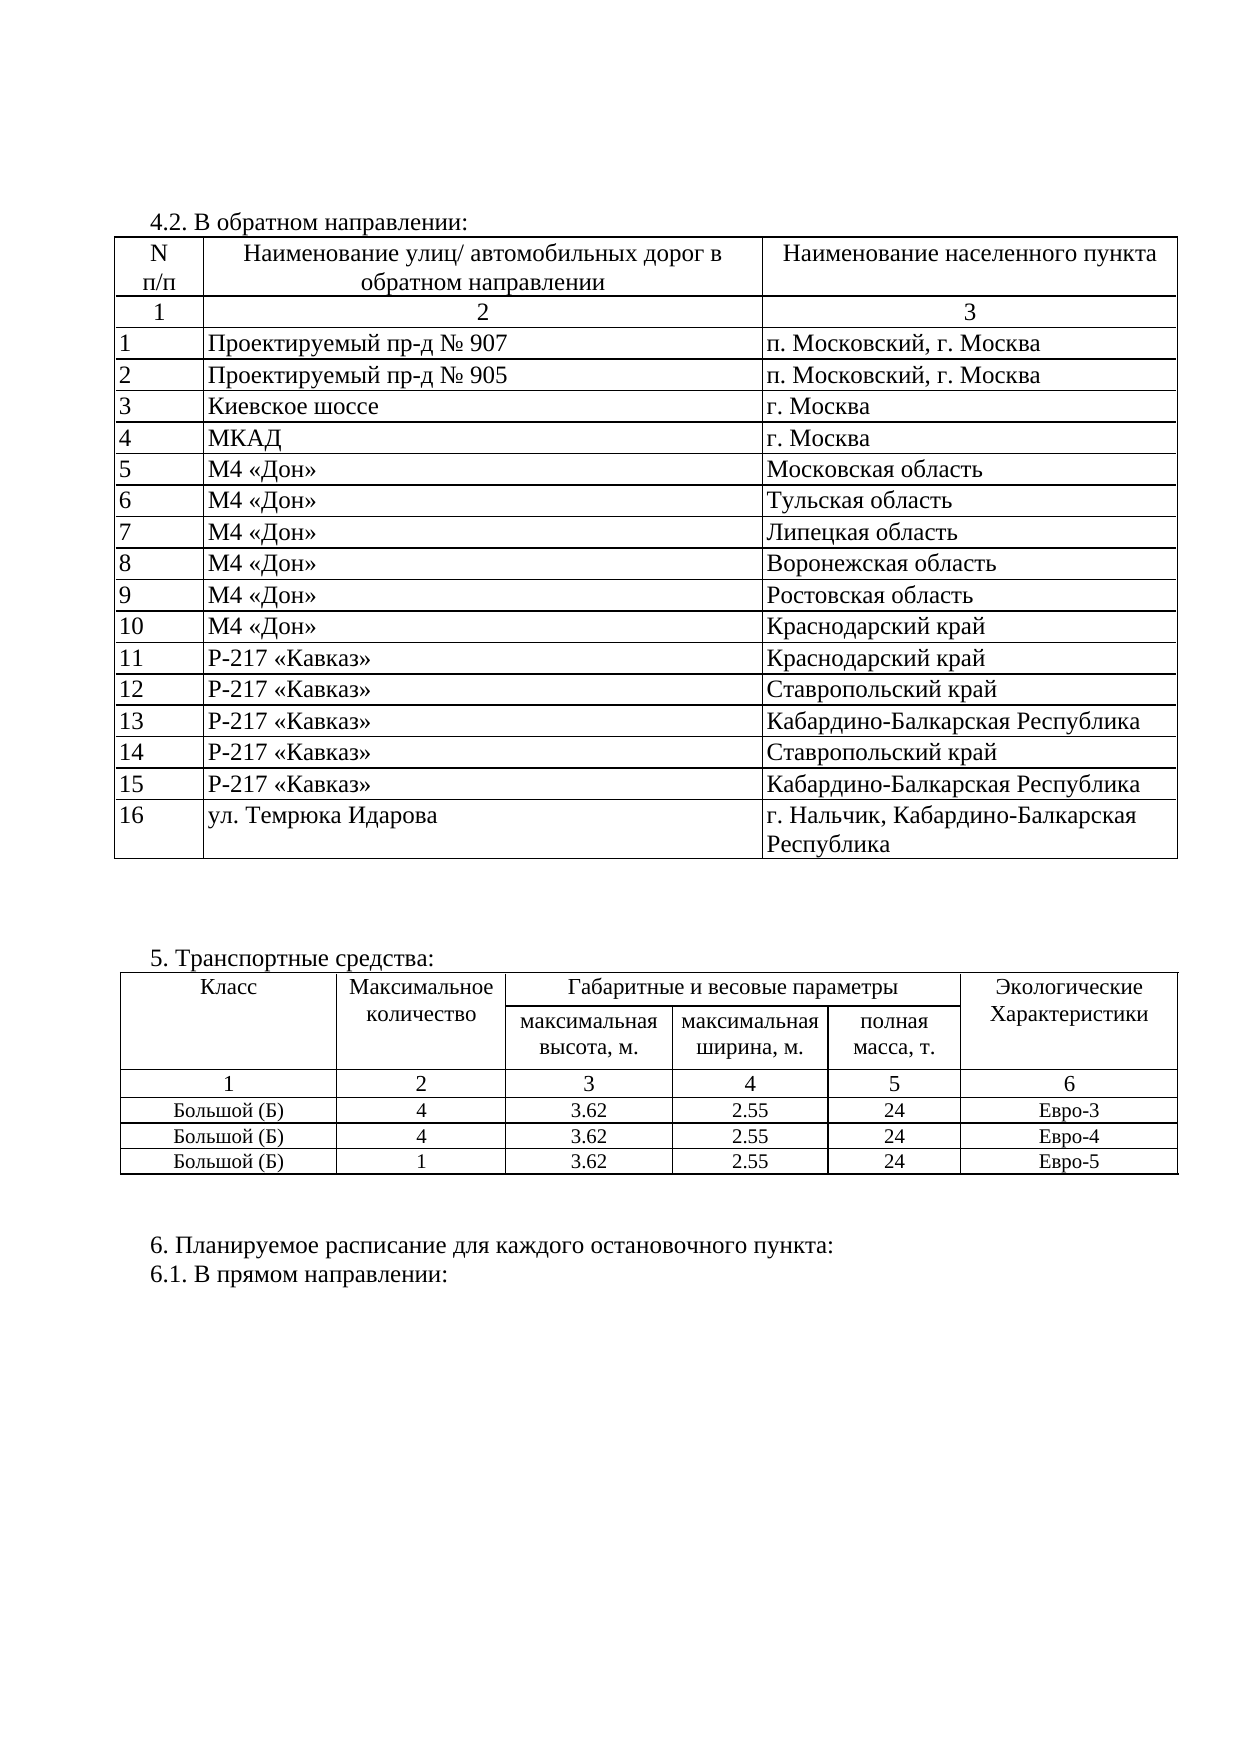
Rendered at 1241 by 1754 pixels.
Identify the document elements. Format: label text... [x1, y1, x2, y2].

table_cell 15 [115, 768, 203, 799]
table_cell 3 [506, 1070, 672, 1096]
table_cell г. Москва [763, 390, 1177, 421]
table_cell М4 «Дон» [204, 580, 762, 610]
table_cell Проектируемый пр-д № 907 [204, 328, 762, 358]
text 6. Планируемое расписание для каждого остановочного пункта: [150, 1230, 1090, 1259]
table_cell 2.55 [673, 1124, 827, 1148]
table_cell 3.62 [506, 1098, 672, 1122]
table_cell Ставропольский край [763, 673, 1177, 704]
text 6.1. В прямом направлении: [150, 1259, 1090, 1287]
table_cell п. Московский, г. Москва [763, 327, 1177, 358]
table_cell Липецкая область [763, 516, 1177, 547]
table_cell 5 [115, 454, 203, 484]
table_cell Тульская область [763, 484, 1177, 516]
table_header Габаритные и весовые параметры [506, 973, 960, 1005]
table_cell Кабардино-Балкарская Республика [763, 704, 1177, 736]
table_cell М4 «Дон» [204, 612, 762, 641]
table_header Наименование улиц/ автомобильных дорог в обратном направлении [204, 238, 762, 295]
table_cell 7 [115, 517, 203, 547]
table_cell Р-217 «Кавказ» [204, 675, 762, 704]
text 5. Транспортные средства: [150, 943, 1090, 972]
table_cell 1 [121, 1070, 336, 1096]
table_cell 1 [337, 1149, 505, 1173]
table_cell Р-217 «Кавказ» [204, 643, 762, 673]
table_cell 4 [337, 1098, 505, 1122]
table_cell максимальная высота, м. [506, 1007, 672, 1068]
table_cell Ставропольский край [763, 736, 1177, 767]
table_cell Большой (Б) [121, 1124, 336, 1148]
table_cell 4 [337, 1124, 505, 1148]
table_cell 5 [829, 1070, 960, 1096]
table_header Максимальное количество [337, 973, 505, 1068]
table_cell Кабардино-Балкарская Республика [763, 767, 1177, 799]
table_header N п/п [115, 238, 203, 295]
table_cell М4 «Дон» [204, 486, 762, 516]
table_cell г. Москва [763, 421, 1177, 453]
table_cell Большой (Б) [121, 1098, 336, 1122]
table_cell Проектируемый пр-д № 905 [204, 360, 762, 390]
table_cell М4 «Дон» [204, 454, 762, 484]
table_cell 12 [115, 674, 203, 704]
table_cell Евро-3 [961, 1098, 1177, 1122]
table_cell 2.55 [673, 1098, 827, 1122]
table_cell 2.55 [673, 1149, 827, 1173]
table_cell п. Московский, г. Москва [763, 358, 1177, 390]
table_cell Р-217 «Кавказ» [204, 769, 762, 799]
table_cell максимальная ширина, м. [673, 1007, 827, 1068]
table_cell Р-217 «Кавказ» [204, 737, 762, 767]
table_cell 4 [115, 422, 203, 453]
table_cell 8 [115, 548, 203, 578]
table_cell 3.62 [506, 1149, 672, 1173]
table_cell 4 [673, 1070, 827, 1096]
table_cell 6 [115, 485, 203, 516]
table_header Наименование населенного пункта [763, 238, 1177, 295]
table_cell Киевское шоссе [204, 391, 762, 421]
table_cell 11 [115, 643, 203, 673]
table_cell 2 [204, 297, 762, 327]
table_cell 13 [115, 705, 203, 736]
table_cell Воронежская область [763, 547, 1177, 578]
table_cell 1 [115, 296, 203, 327]
table_cell г. Нальчик, Кабардино-Балкарская Республика [763, 799, 1177, 858]
table_header Экологические Характеристики [961, 973, 1177, 1068]
table_cell 24 [829, 1098, 960, 1122]
table_cell 3 [115, 391, 203, 421]
table_cell Краснодарский край [763, 641, 1177, 673]
table_cell Ростовская область [763, 579, 1177, 610]
table_cell 24 [829, 1149, 960, 1173]
table_cell Евро-4 [961, 1124, 1177, 1148]
table_cell М4 «Дон» [204, 549, 762, 578]
table_cell Р-217 «Кавказ» [204, 706, 762, 736]
table_cell 9 [115, 580, 203, 610]
table_header Класс [121, 973, 336, 1068]
table_cell полная масса, т. [829, 1007, 960, 1068]
table_cell Краснодарский край [763, 610, 1177, 641]
table_cell ул. Темрюка Идарова [204, 800, 762, 858]
table_cell 3.62 [506, 1124, 672, 1148]
table_cell 10 [115, 611, 203, 641]
table_cell 3 [763, 295, 1177, 327]
table_cell МКАД [204, 423, 762, 453]
text 4.2. В обратном направлении: [150, 207, 1090, 236]
table_cell 14 [115, 737, 203, 767]
table_cell 2 [337, 1070, 505, 1096]
table_cell М4 «Дон» [204, 517, 762, 547]
table_cell 1 [115, 328, 203, 358]
table_cell Евро-5 [961, 1149, 1177, 1173]
table_cell Московская область [763, 453, 1177, 484]
table_cell 16 [115, 800, 203, 858]
table_cell 24 [829, 1124, 960, 1148]
table_cell 6 [961, 1070, 1177, 1096]
table_cell Большой (Б) [121, 1149, 336, 1173]
table_cell 2 [115, 359, 203, 390]
